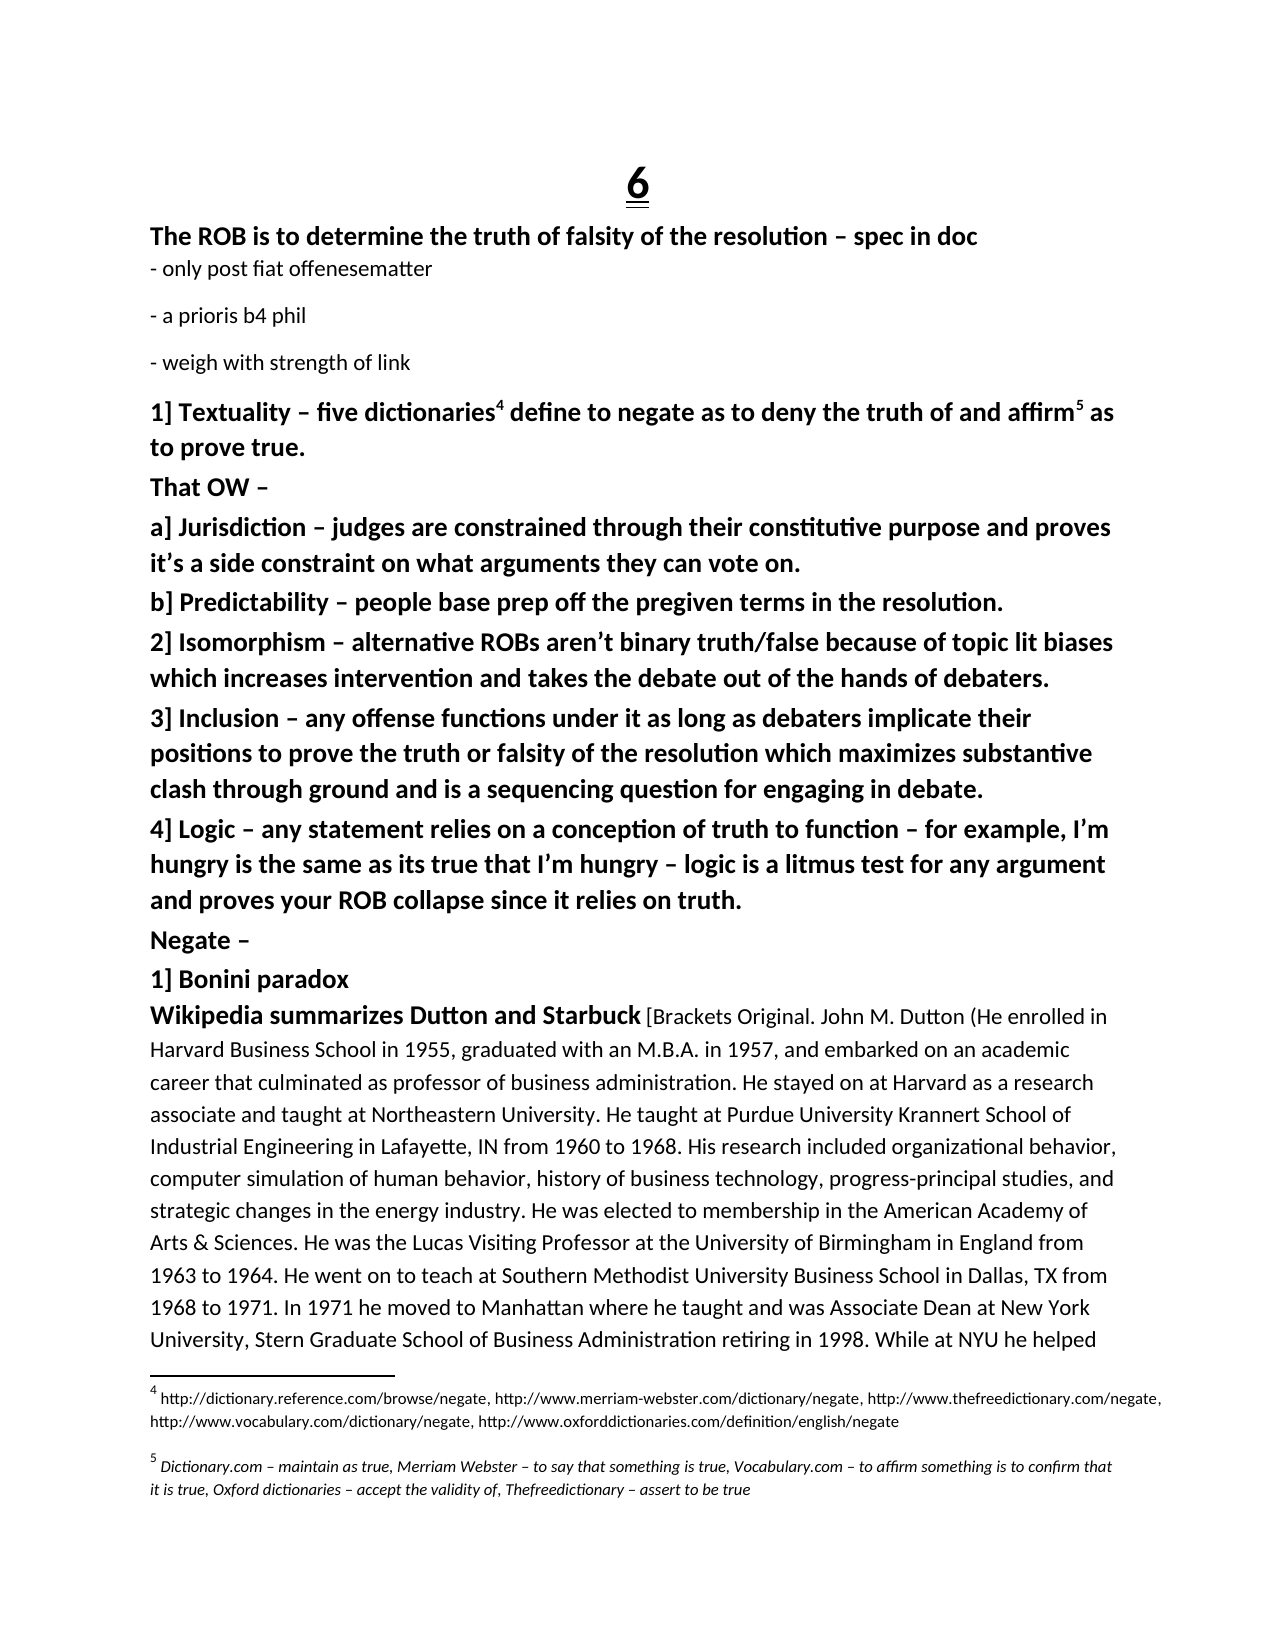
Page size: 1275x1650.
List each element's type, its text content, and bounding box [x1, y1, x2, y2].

subtitle The ROB is to determine the truth of falsity of the resolution – spec in doc [150, 219, 1125, 252]
subtitle 1] Textuality – five dictionaries define to negate as to deny the truth of and affirm as to prove true. [150, 395, 1125, 463]
subtitle 2] Isomorphism – alternative ROBs aren’t binary truth/false because of topic lit biases which increases intervention and takes the debate out of the hands of debaters. [150, 625, 1125, 694]
subtitle 6 [150, 154, 1125, 210]
subtitle a] Jurisdiction – judges are constrained through their constitutive purpose and proves it’s a side constraint on what arguments they can vote on. [150, 510, 1125, 579]
text - weigh with strength of link [150, 348, 1125, 376]
text - only post fiat offenesematter [150, 254, 1125, 282]
subtitle 3] Inclusion – any offense functions under it as long as debaters implicate their positions to prove the truth or falsity of the resolution which maximizes substantive clash through ground and is a sequencing question for engaging in debate. [150, 701, 1125, 805]
subtitle 1] Bonini paradox [150, 963, 1125, 996]
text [150, 998, 1125, 1353]
subtitle 4] Logic – any statement relies on a conception of truth to function – for example, I’m hungry is the same as its true that I’m hungry – logic is a litmus test for any argument and proves your ROB collapse since it relies on truth. [150, 812, 1125, 916]
subtitle b] Predictability – people base prep off the pregiven terms in the resolution. [150, 586, 1125, 618]
subtitle That OW – [150, 470, 1125, 503]
subtitle Negate – [150, 923, 1125, 956]
text - a prioris b4 phil [150, 301, 1125, 329]
